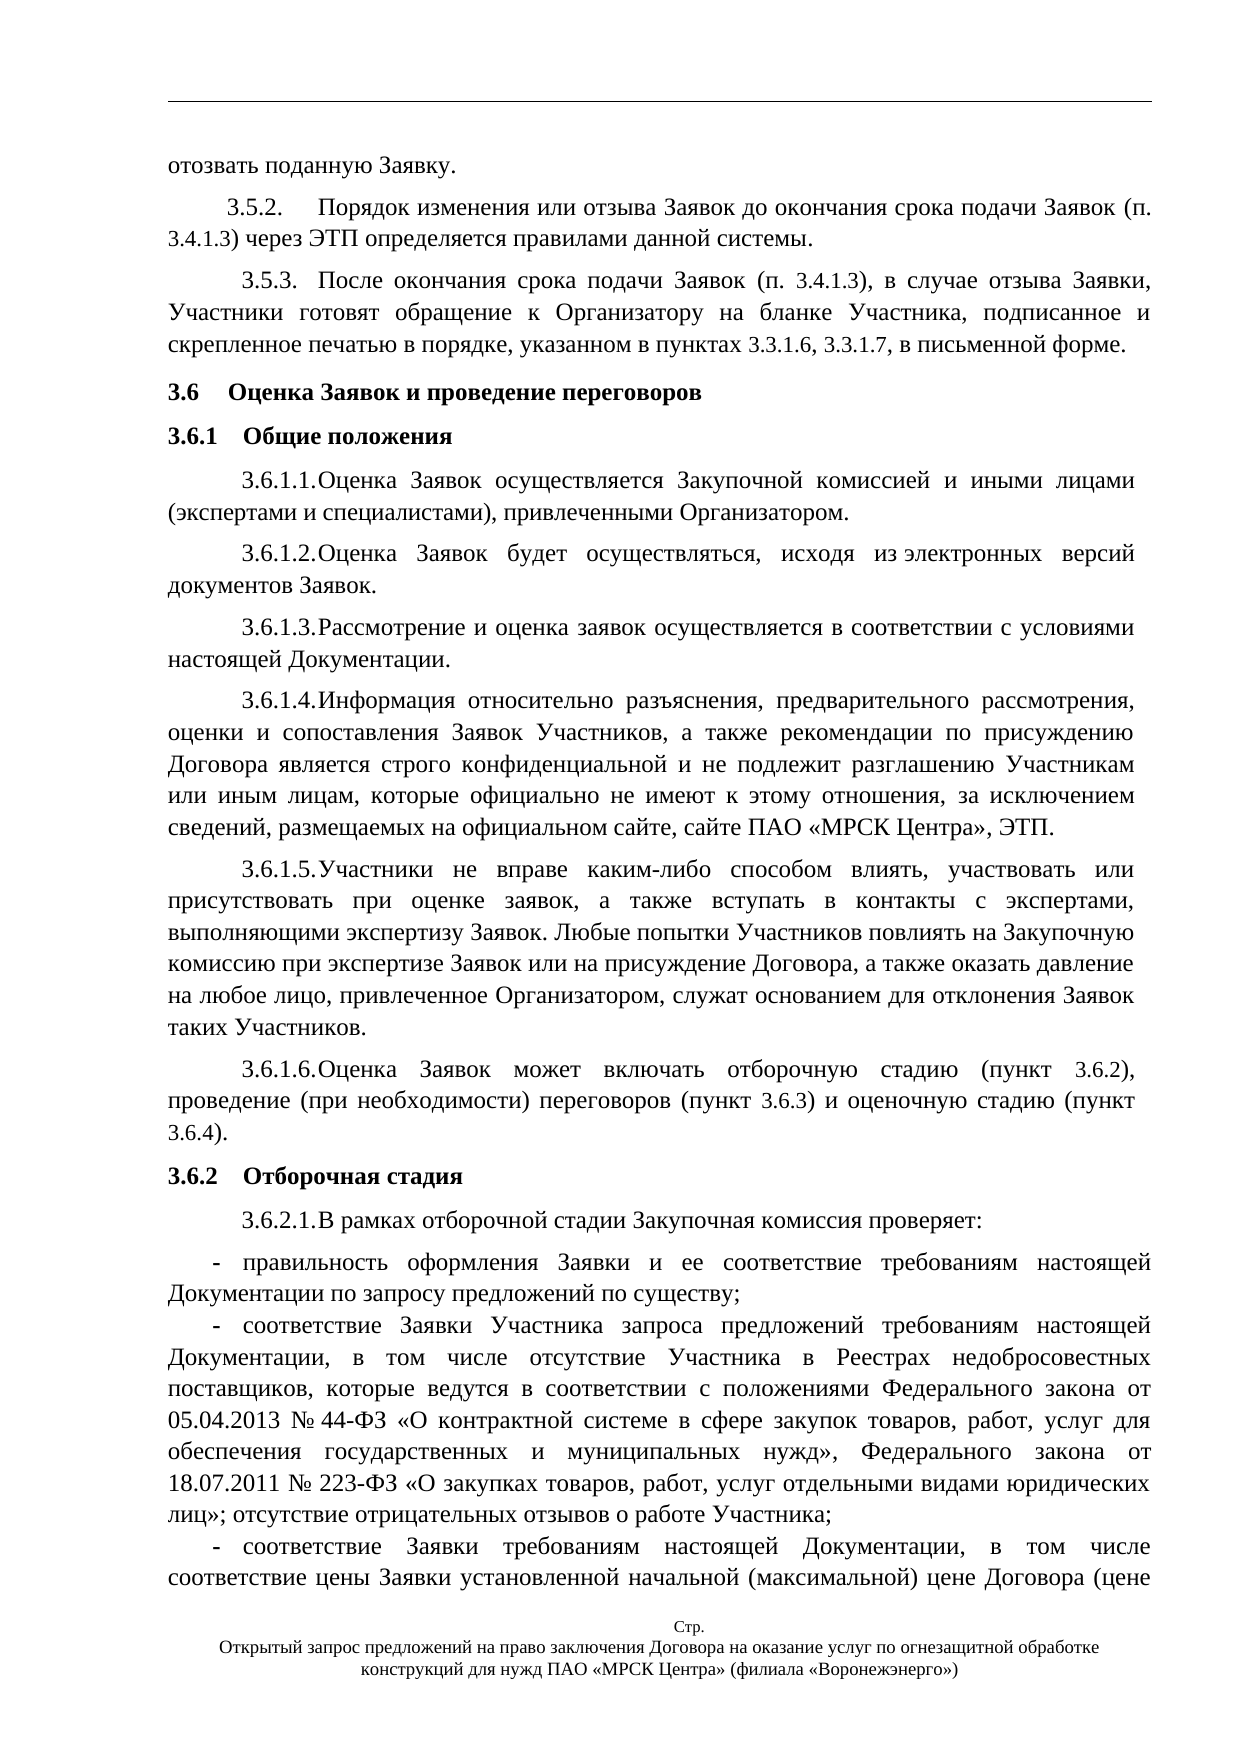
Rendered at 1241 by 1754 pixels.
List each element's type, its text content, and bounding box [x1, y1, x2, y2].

list соответствие Заявки Участника запроса предложений требованиям настоящей Документации, в том числе отсутствие Участника в Реестрах недобросовестных поставщиков, которые ведутся в соответствии с положениями Федерального закона от 05.04.2013 № 44-ФЗ «О контрактной системе в сфере закупок товаров, работ, услуг для обеспечения государственных и муниципальных нужд», Федерального закона от 18.07.2011 № 223-ФЗ «О закупках товаров, работ, услуг отдельными видами юридических лиц»; отсутствие отрицательных отзывов о работе Участника; [168, 1310, 1152, 1528]
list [168, 150, 1152, 179]
list После окончания срока подачи Заявок (п. 3.4.1.3), в случае отзыва Заявки, Участники готовят обращение к Организатору на бланке Участника, подписанное и скрепленное печатью в порядке, указанном в пунктах 3.3.1.6, 3.3.1.7, в письменной форме. [168, 266, 1152, 357]
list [168, 1531, 1152, 1591]
subtitle Отборочная стадия [168, 1161, 1152, 1189]
list Оценка Заявок может включать отборочную стадию (пункт 3.6.2), проведение (при необходимости) переговоров (пункт 3.6.3) и оценочную стадию (пункт 3.6.4). [168, 1054, 1135, 1146]
list В рамках отборочной стадии Закупочная комиссия проверяет: [168, 1205, 1135, 1234]
subtitle Оценка Заявок и проведение переговоров [168, 377, 1152, 406]
subtitle Общие положения [168, 421, 1152, 450]
list Оценка Заявок осуществляется Закупочной комиссией и иными лицами (экспертами и специалистами), привлеченными Организатором. [168, 465, 1135, 525]
list Информация относительно разъяснения, предварительного рассмотрения, оценки и сопоставления Заявок Участников, а также рекомендации по присуждению Договора является строго конфиденциальной и не подлежит разглашению Участникам или иным лицам, которые официально не имеют к этому отношения, за исключением сведений, размещаемых на официальном сайте, сайте ПАО «МРСК Центра», ЭТП. [168, 686, 1135, 841]
list Рассмотрение и оценка заявок осуществляется в соответствии с условиями настоящей Документации. [168, 612, 1135, 672]
list Участники не вправе каким-либо способом влиять, участвовать или присутствовать при оценке заявок, а также вступать в контакты с экспертами, выполняющими экспертизу Заявок. Любые попытки Участников повлиять на Закупочную комиссию при экспертизе Заявок или на присуждение Договора, а также оказать давление на любое лицо, привлеченное Организатором, служат основанием для отклонения Заявок таких Участников. [168, 854, 1135, 1040]
list Порядок изменения или отзыва Заявок до окончания срока подачи Заявок (п. 3.4.1.3) через ЭТП определяется правилами данной системы. [168, 192, 1152, 252]
list правильность оформления Заявки и ее соответствие требованиям настоящей Документации по запросу предложений по существу; [168, 1247, 1152, 1307]
list Оценка Заявок будет осуществляться, исходя из электронных версий документов Заявок. [168, 538, 1135, 599]
